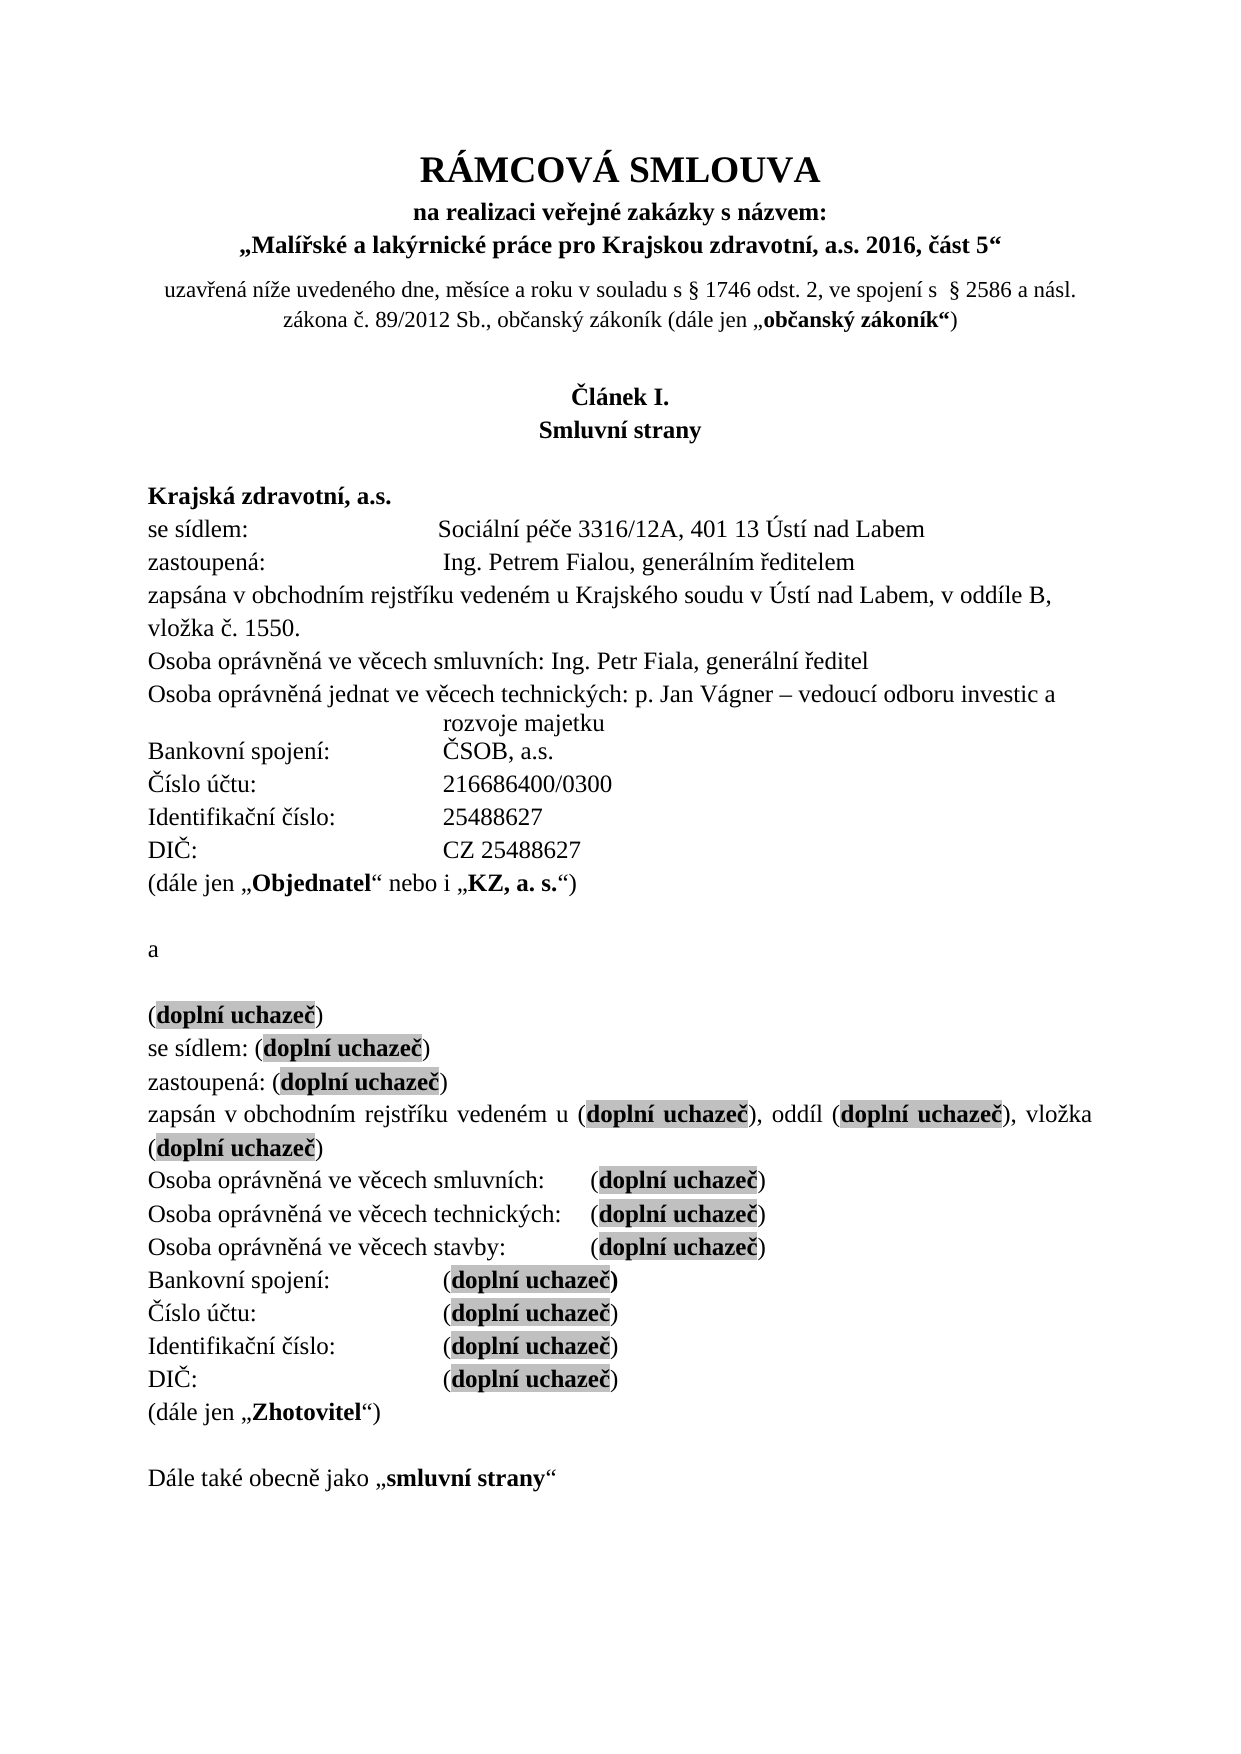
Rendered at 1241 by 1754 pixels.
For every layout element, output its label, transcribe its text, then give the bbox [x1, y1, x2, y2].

text Osoba oprávněná ve věcech stavby: (doplní uchazeč) [757, 1232, 1093, 1260]
text Smluvní strany [148, 415, 1093, 443]
text (doplní uchazeč) [315, 1001, 1093, 1029]
text Identifikační číslo: (doplní uchazeč) [148, 1331, 451, 1359]
text Dále také obecně jako „smluvní strany“ [148, 1463, 1093, 1492]
text Číslo účtu: (doplní uchazeč) [610, 1298, 1093, 1326]
text Osoba oprávněná ve věcech stavby: (doplní uchazeč) [148, 1232, 599, 1260]
text zastoupená: (doplní uchazeč) [439, 1067, 1093, 1095]
text Číslo účtu: 216686400/0300 [148, 769, 1093, 798]
text (dále jen „Objednatel“ nebo i „KZ, a. s.“) [148, 868, 1093, 897]
text se sídlem: Sociální péče 3316/12A, 401 13 Ústí nad Labem [148, 514, 1093, 542]
text DIČ: CZ 25488627 [148, 835, 1093, 864]
text zapsán v obchodním rejstříku vedeném u (doplní uchazeč), oddíl (doplní uchazeč), vložka (doplní uchazeč) [148, 1099, 1093, 1161]
text Osoba oprávněná ve věcech smluvních: (doplní uchazeč) [148, 1166, 599, 1194]
text zastoupená: Ing. Petrem Fialou, generálním ředitelem [148, 547, 1093, 576]
text Osoba oprávněná ve věcech technických: (doplní uchazeč) [148, 1199, 599, 1227]
text se sídlem: (doplní uchazeč) [148, 1033, 1093, 1062]
text Krajská zdravotní, a.s. [148, 481, 1093, 509]
text „Malířské a lakýrnické práce pro Krajskou zdravotní, a.s. 2016, část 5“ [148, 230, 1093, 259]
text Bankovní spojení: (doplní uchazeč) [148, 1265, 451, 1293]
text Bankovní spojení: ČSOB, a.s. [148, 736, 1093, 765]
text zastoupená: (doplní uchazeč) [148, 1067, 280, 1095]
text Bankovní spojení: (doplní uchazeč) [610, 1265, 1093, 1293]
text Osoba oprávněná ve věcech smluvních: (doplní uchazeč) [757, 1166, 1093, 1194]
text uzavřená níže uvedeného dne, měsíce a roku v souladu s § 1746 odst. 2, ve spojení s § násl. zákona č. 89/2012 Sb., občanský zákoník (dále jen „občanský zákoník“) [148, 276, 1093, 332]
text Osoba oprávněná ve věcech smluvních: Ing. Petr Fiala, generální ředitel [148, 646, 1093, 674]
text na realizaci veřejné zakázky s názvem: [148, 197, 1093, 226]
text a [148, 934, 1093, 963]
text RÁMCOVÁ SMLOUVA [148, 148, 1093, 191]
text Identifikační číslo: (doplní uchazeč) [610, 1331, 1093, 1359]
text Identifikační číslo: 25488627 [148, 802, 1093, 831]
text Článek I. [148, 382, 1093, 410]
text Osoba oprávněná jednat ve věcech technických: p. Jan Vágner – vedoucí odboru investic a rozvoje majetku [148, 679, 1093, 736]
text DIČ: (doplní uchazeč) [148, 1364, 451, 1392]
text DIČ: (doplní uchazeč) [610, 1364, 1093, 1392]
text Číslo účtu: (doplní uchazeč) [148, 1298, 451, 1326]
text zapsána v obchodním rejstříku vedeném u Krajského soudu v Ústí nad Labem, v oddíle B, vložka č. 1550. [148, 580, 1093, 642]
text Osoba oprávněná ve věcech technických: (doplní uchazeč) [757, 1199, 1093, 1227]
text (dále jen „Zhotovitel“) [148, 1397, 1093, 1426]
